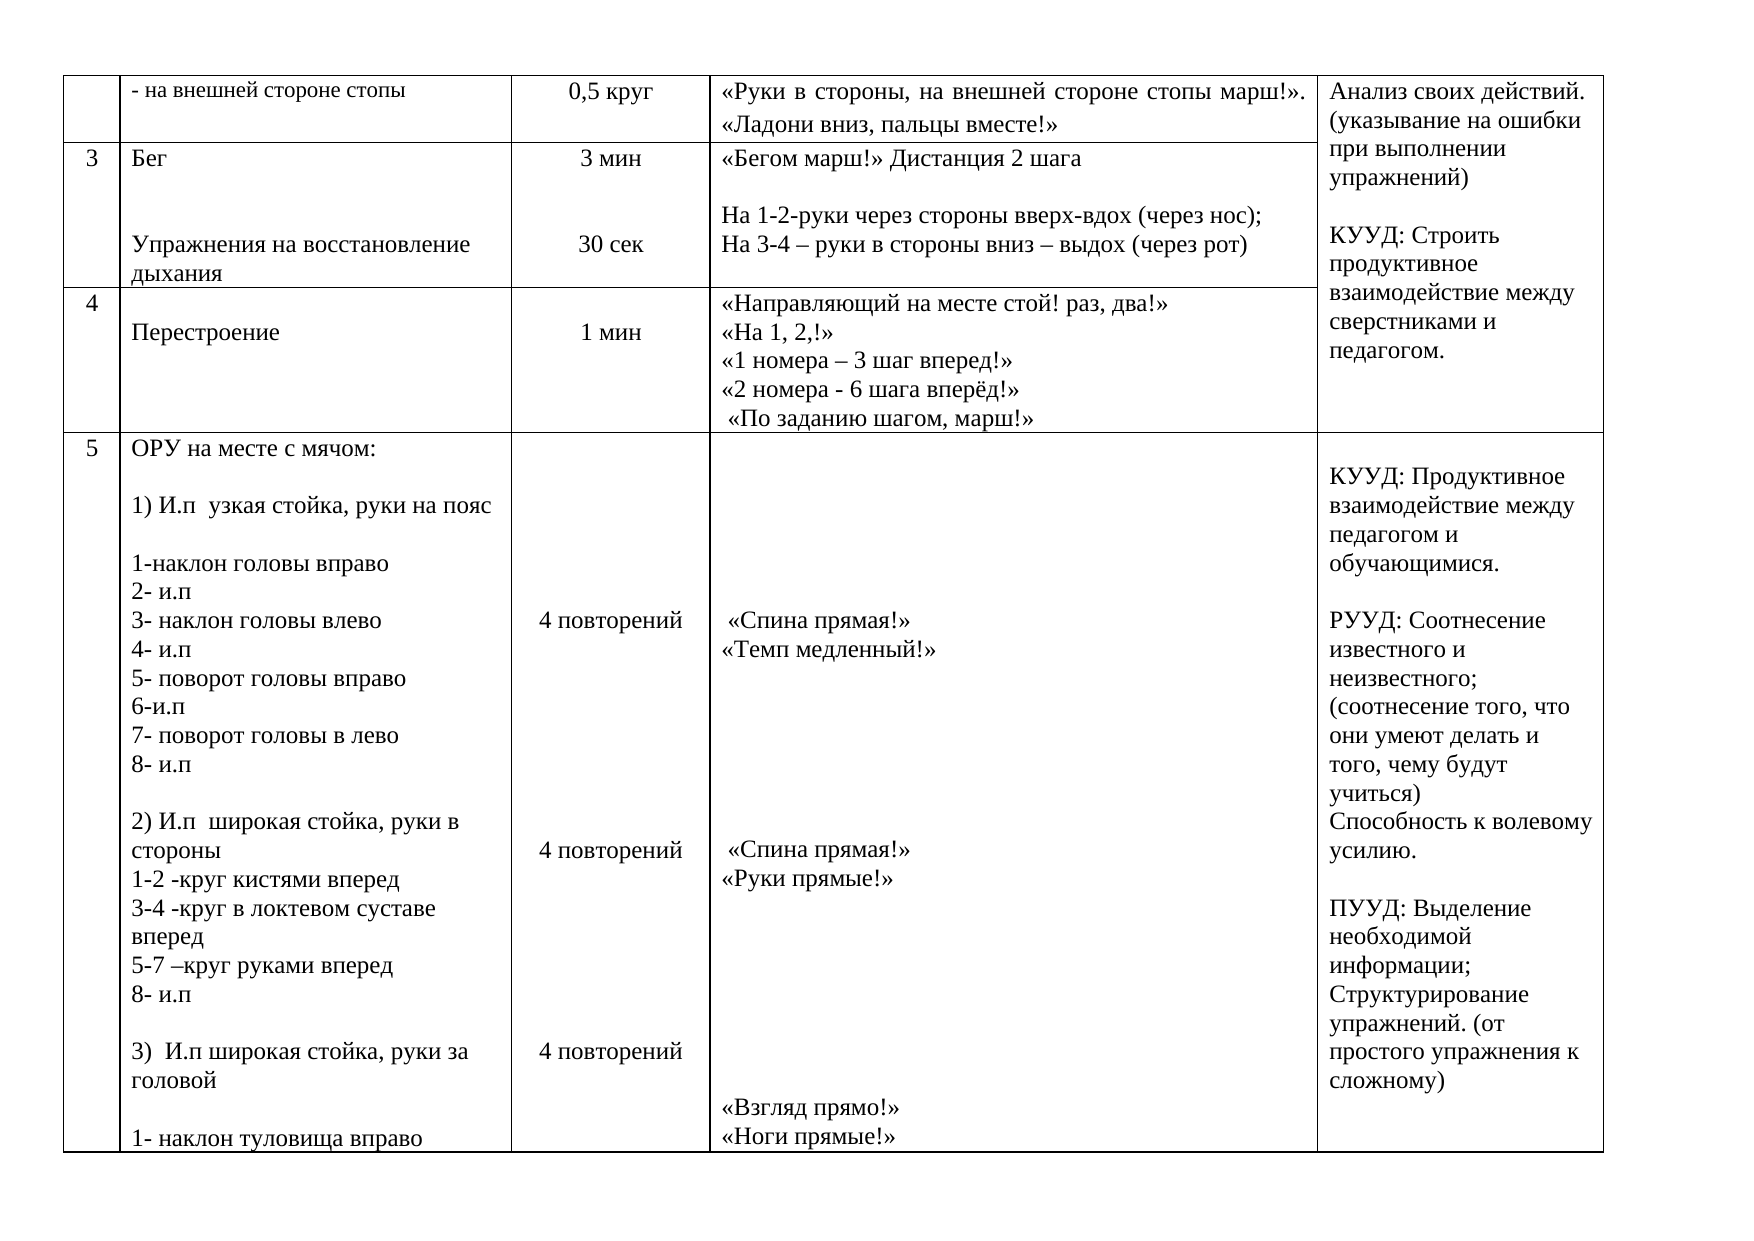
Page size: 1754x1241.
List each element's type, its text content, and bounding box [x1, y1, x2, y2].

table_cell 2 [64, 76, 119, 142]
table_cell Бег Упражнения на восстановление дыхания [121, 143, 511, 287]
table_cell «Бегом марш!» Дистанция 2 шага На 1-2-руки через стороны вверх-вдох (через нос); На 3-4 – руки в стороны вниз – выдох (через рот) [711, 143, 1317, 287]
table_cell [1318, 433, 1603, 1151]
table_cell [121, 433, 511, 1151]
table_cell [711, 76, 1317, 142]
table_cell 3 [64, 143, 119, 287]
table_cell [121, 76, 511, 142]
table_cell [512, 433, 709, 1151]
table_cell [1318, 76, 1603, 432]
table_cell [711, 433, 1317, 1151]
table_cell 1 мин [512, 288, 709, 432]
table_cell «Направляющий на месте стой! раз, два!» «На 1, 2,!» «1 номера – 3 шаг вперед!» «2 номера - 6 шага вперёд!» «По заданию шагом, марш!» [711, 288, 1317, 432]
table_cell 3 мин 30 сек [512, 143, 709, 287]
table_cell Перестроение [121, 288, 511, 432]
table_cell 4 [64, 288, 119, 432]
table_cell 5 [64, 433, 119, 1151]
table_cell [512, 76, 709, 142]
